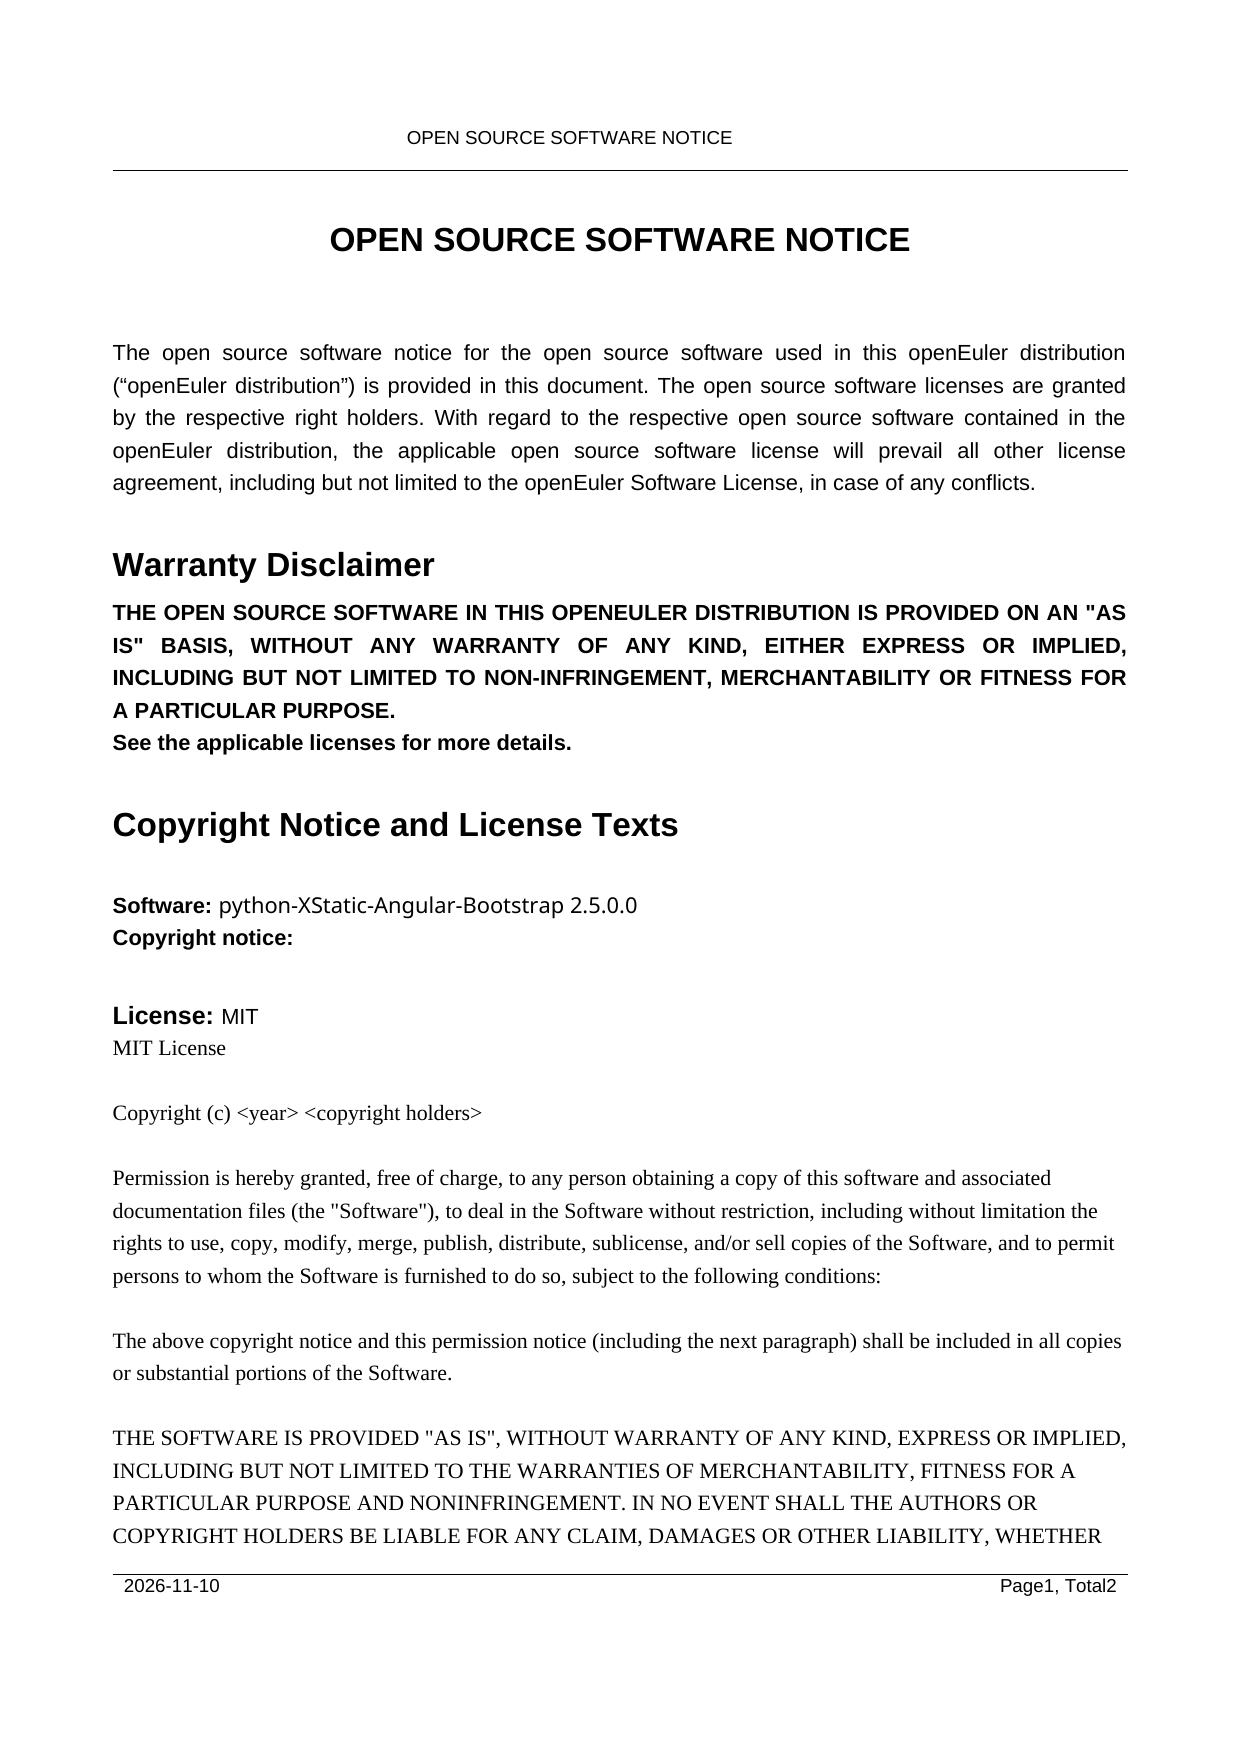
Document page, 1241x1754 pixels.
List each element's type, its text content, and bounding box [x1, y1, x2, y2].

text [112, 1031, 1128, 1551]
text License: MIT [112, 999, 1128, 1031]
text The open source software notice for the open source software used in this openEuler distribution (“openEuler distribution”) is provided in this document. The open source software licenses are granted by the respective right holders. With regard to the respective open source software contained in the openEuler distribution, the applicable open source software license will prevail all other license agreement, including but not limited to the openEuler Software License, in case of any conflicts. [112, 336, 1128, 499]
title Software: python-XStatic-Angular-Bootstrap 2.5.0.0 [112, 889, 1128, 921]
text Warranty Disclaimer [112, 531, 1128, 596]
text Copyright Notice and License Texts [112, 791, 1128, 856]
text OPEN SOURCE SOFTWARE NOTICE [112, 206, 1128, 271]
text THE OPEN SOURCE SOFTWARE IN THIS OPENEULER DISTRIBUTION IS PROVIDED ON AN "AS IS" BASIS, WITHOUT ANY WARRANTY OF ANY KIND, EITHER EXPRESS OR IMPLIED, INCLUDING BUT NOT LIMITED TO NON-INFRINGEMENT, MERCHANTABILITY OR FITNESS FOR A PARTICULAR PURPOSE. See the applicable licenses for more details. [112, 596, 1128, 759]
text Copyright notice: [112, 921, 1128, 954]
